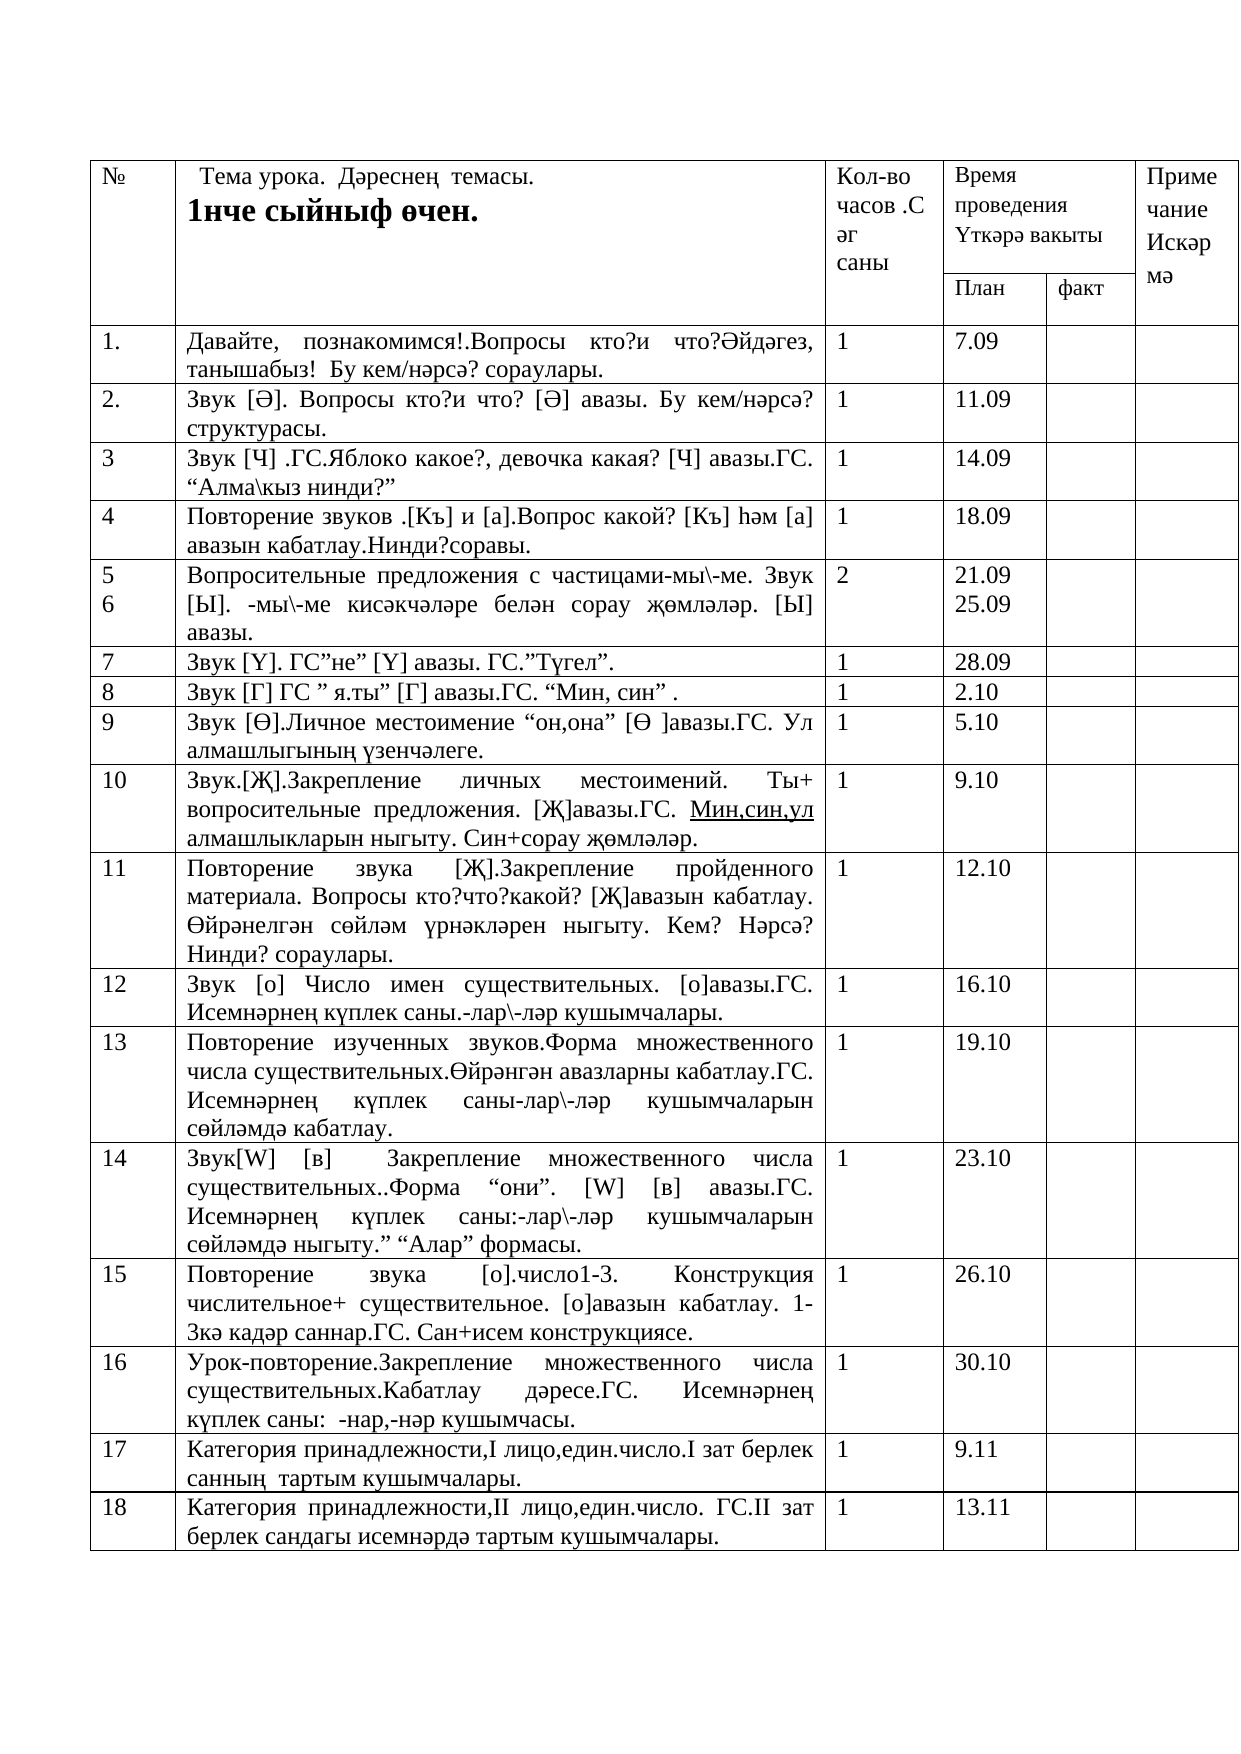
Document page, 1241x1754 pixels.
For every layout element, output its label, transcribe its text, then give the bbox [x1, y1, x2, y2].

table_cell [1136, 326, 1238, 383]
table_cell 1 [826, 384, 943, 442]
table_cell [1136, 443, 1238, 500]
table_cell 7 [91, 647, 175, 676]
table_cell Повторение звука [о].число1-3. Конструкция числительное+ существительное. [о]авазын кабатлау. 1-3кә кадәр саннар.ГС. Сан+исем конструкциясе. [176, 1259, 825, 1346]
table_cell [1136, 765, 1238, 852]
table_cell [1136, 1027, 1238, 1142]
table_cell 7.09 [944, 326, 1046, 383]
table_cell 11 [91, 853, 175, 968]
table_cell Звук [Ү]. ГС”не” [Ү] авазы. ГС.”Түгел”. [176, 647, 825, 676]
table_cell 1 [826, 969, 943, 1026]
table_header Приме чание Искәр мә [1136, 161, 1238, 325]
table_cell [1136, 1434, 1238, 1491]
table_cell 1 [826, 853, 943, 968]
table_cell 2 [826, 560, 943, 646]
table_cell [1047, 1143, 1135, 1258]
table_cell [1047, 443, 1135, 500]
table_cell 5.10 [944, 707, 1046, 764]
table_cell факт [1047, 274, 1135, 325]
table_cell [1136, 1493, 1238, 1550]
table_cell 15 [91, 1259, 175, 1346]
table_cell [1136, 560, 1238, 646]
table_cell 4 [91, 501, 175, 559]
table_cell 12 [91, 969, 175, 1026]
table_cell [1136, 1259, 1238, 1346]
table_cell 1 [826, 677, 943, 706]
table_cell 9 [91, 707, 175, 764]
table_cell Звук [Ч] .ГС.Яблоко какое?, девочка какая? [Ч] авазы.ГС. “Алма\кыз нинди?” [176, 443, 825, 500]
table_cell Давайте, познакомимся!.Вопросы кто?и что?Әйдәгез, танышабыз! Бу кем/нәрсә? сораулары. [176, 326, 825, 383]
table_header Тема урока. Дәреснең темасы. 1нче сыйныф өчен. [176, 161, 825, 325]
table_cell [1136, 853, 1238, 968]
table_cell [1047, 384, 1135, 442]
table_cell [1047, 1347, 1135, 1433]
table_cell [1047, 501, 1135, 559]
table_cell 1 [826, 1434, 943, 1491]
table_cell [1136, 677, 1238, 706]
table_cell [1047, 969, 1135, 1026]
table_cell [1047, 560, 1135, 646]
table_cell [1136, 501, 1238, 559]
table_cell Урок-повторение.Закрепление множественного числа существительных.Кабатлау дәресе.ГС. Исемнәрнең күплек саны: -нар,-нәр кушымчасы. [176, 1347, 825, 1433]
table_header Кол-во часов .Сәг саны [826, 161, 943, 325]
table_cell 21.09 25.09 [944, 560, 1046, 646]
table_cell 1 [826, 326, 943, 383]
table_header Время проведения Үткәрә вакыты [944, 161, 1135, 273]
table_cell 1 [826, 765, 943, 852]
table_cell 12.10 [944, 853, 1046, 968]
table_cell 1 [826, 1347, 943, 1433]
table_cell [1047, 326, 1135, 383]
table_cell 10 [91, 765, 175, 852]
table_cell 3 [91, 443, 175, 500]
table_cell [1047, 765, 1135, 852]
table_cell 18 [91, 1493, 175, 1550]
table_cell [1136, 1143, 1238, 1258]
table_cell [1047, 1027, 1135, 1142]
table_cell 9.10 [944, 765, 1046, 852]
table_header № [91, 161, 175, 325]
table_cell [1047, 677, 1135, 706]
table_cell Категория принадлежности,II лицо,един.число. ГС.II зат берлек сандагы исемнәрдә тартым кушымчалары. [176, 1493, 825, 1550]
table_cell 14 [91, 1143, 175, 1258]
table_cell [1047, 707, 1135, 764]
table_cell Вопросительные предложения с частицами-мы\-ме. Звук [Ы]. -мы\-ме кисәкчәләре белән сорау җөмләләр. [Ы] авазы. [176, 560, 825, 646]
table_cell [1136, 707, 1238, 764]
table_cell 13.11 [944, 1493, 1046, 1550]
table_cell 14.09 [944, 443, 1046, 500]
table_cell [1047, 853, 1135, 968]
table_cell Повторение звуков .[Къ] и [а].Вопрос какой? [Къ] һәм [а] авазын кабатлау.Нинди?соравы. [176, 501, 825, 559]
table_cell 2. [91, 384, 175, 442]
table_cell 11.09 [944, 384, 1046, 442]
table_cell [1047, 1493, 1135, 1550]
table_cell Звук.[Җ].Закрепление личных местоимений. Ты+ вопросительные предложения. [Җ]авазы.ГС. Мин,син,ул алмашлыкларын ныгыту. Син+сорау җөмләләр. [176, 765, 825, 852]
table_cell 2.10 [944, 677, 1046, 706]
table_cell 30.10 [944, 1347, 1046, 1433]
table_cell 23.10 [944, 1143, 1046, 1258]
table_cell План [944, 274, 1046, 325]
table_cell 16 [91, 1347, 175, 1433]
table_cell [1136, 384, 1238, 442]
table_cell [1136, 969, 1238, 1026]
table_cell [1047, 1434, 1135, 1491]
table_cell [1136, 1347, 1238, 1433]
table_cell Повторение звука [Җ].Закрепление пройденного материала. Вопросы кто?что?какой? [Җ]авазын кабатлау. Өйрәнелгән сөйләм үрнәкләрен ныгыту. Кем? Нәрсә? Нинди? cораулары. [176, 853, 825, 968]
table_cell [1047, 1259, 1135, 1346]
table_cell 1 [826, 1493, 943, 1550]
table_cell Категория принадлежности,I лицо,един.число.I зат берлек санның тартым кушымчалары. [176, 1434, 825, 1491]
table_cell 26.10 [944, 1259, 1046, 1346]
table_cell 1 [826, 1259, 943, 1346]
table_cell Звук [Ә]. Вопросы кто?и что? [Ә] авазы. Бу кем/нәрсә? структурасы. [176, 384, 825, 442]
table_cell [1136, 647, 1238, 676]
table_cell 17 [91, 1434, 175, 1491]
table_cell 1 [826, 647, 943, 676]
table_cell Повторение изученных звуков.Форма множественного числа существительных.Өйрәнгән авазларны кабатлау.ГС. Исемнәрнең күплек саны-лар\-ләр кушымчаларын сөйләмдә кабатлау. [176, 1027, 825, 1142]
table_cell 1 [826, 1027, 943, 1142]
table_cell 1 [826, 501, 943, 559]
table_cell Звук [Г] ГС ” я.ты” [Г] авазы.ГС. “Мин, син” . [176, 677, 825, 706]
table_cell 19.10 [944, 1027, 1046, 1142]
table_cell Звук [о] Число имен существительных. [о]авазы.ГС. Исемнәрнең күплек саны.-лар\-ләр кушымчалары. [176, 969, 825, 1026]
table_cell 9.11 [944, 1434, 1046, 1491]
table_cell 5 6 [91, 560, 175, 646]
table_cell Звук [Ө].Личное местоимение “он,она” [Ө ]авазы.ГС. Ул алмашлыгының үзенчәлеге. [176, 707, 825, 764]
table_cell 1 [826, 1143, 943, 1258]
table_cell 18.09 [944, 501, 1046, 559]
table_cell 1 [826, 443, 943, 500]
table_cell Звук[W] [в] Закрепление множественного числа существительных..Форма “они”. [W] [в] авазы.ГС. Исемнәрнең күплек саны:-лар\-ләр кушымчаларын сөйләмдә ныгыту.” “Алар” формасы. [176, 1143, 825, 1258]
table_cell 8 [91, 677, 175, 706]
table_cell 1. [91, 326, 175, 383]
table_cell 16.10 [944, 969, 1046, 1026]
table_cell 13 [91, 1027, 175, 1142]
table_cell 1 [826, 707, 943, 764]
table_cell [1047, 647, 1135, 676]
table_cell 28.09 [944, 647, 1046, 676]
